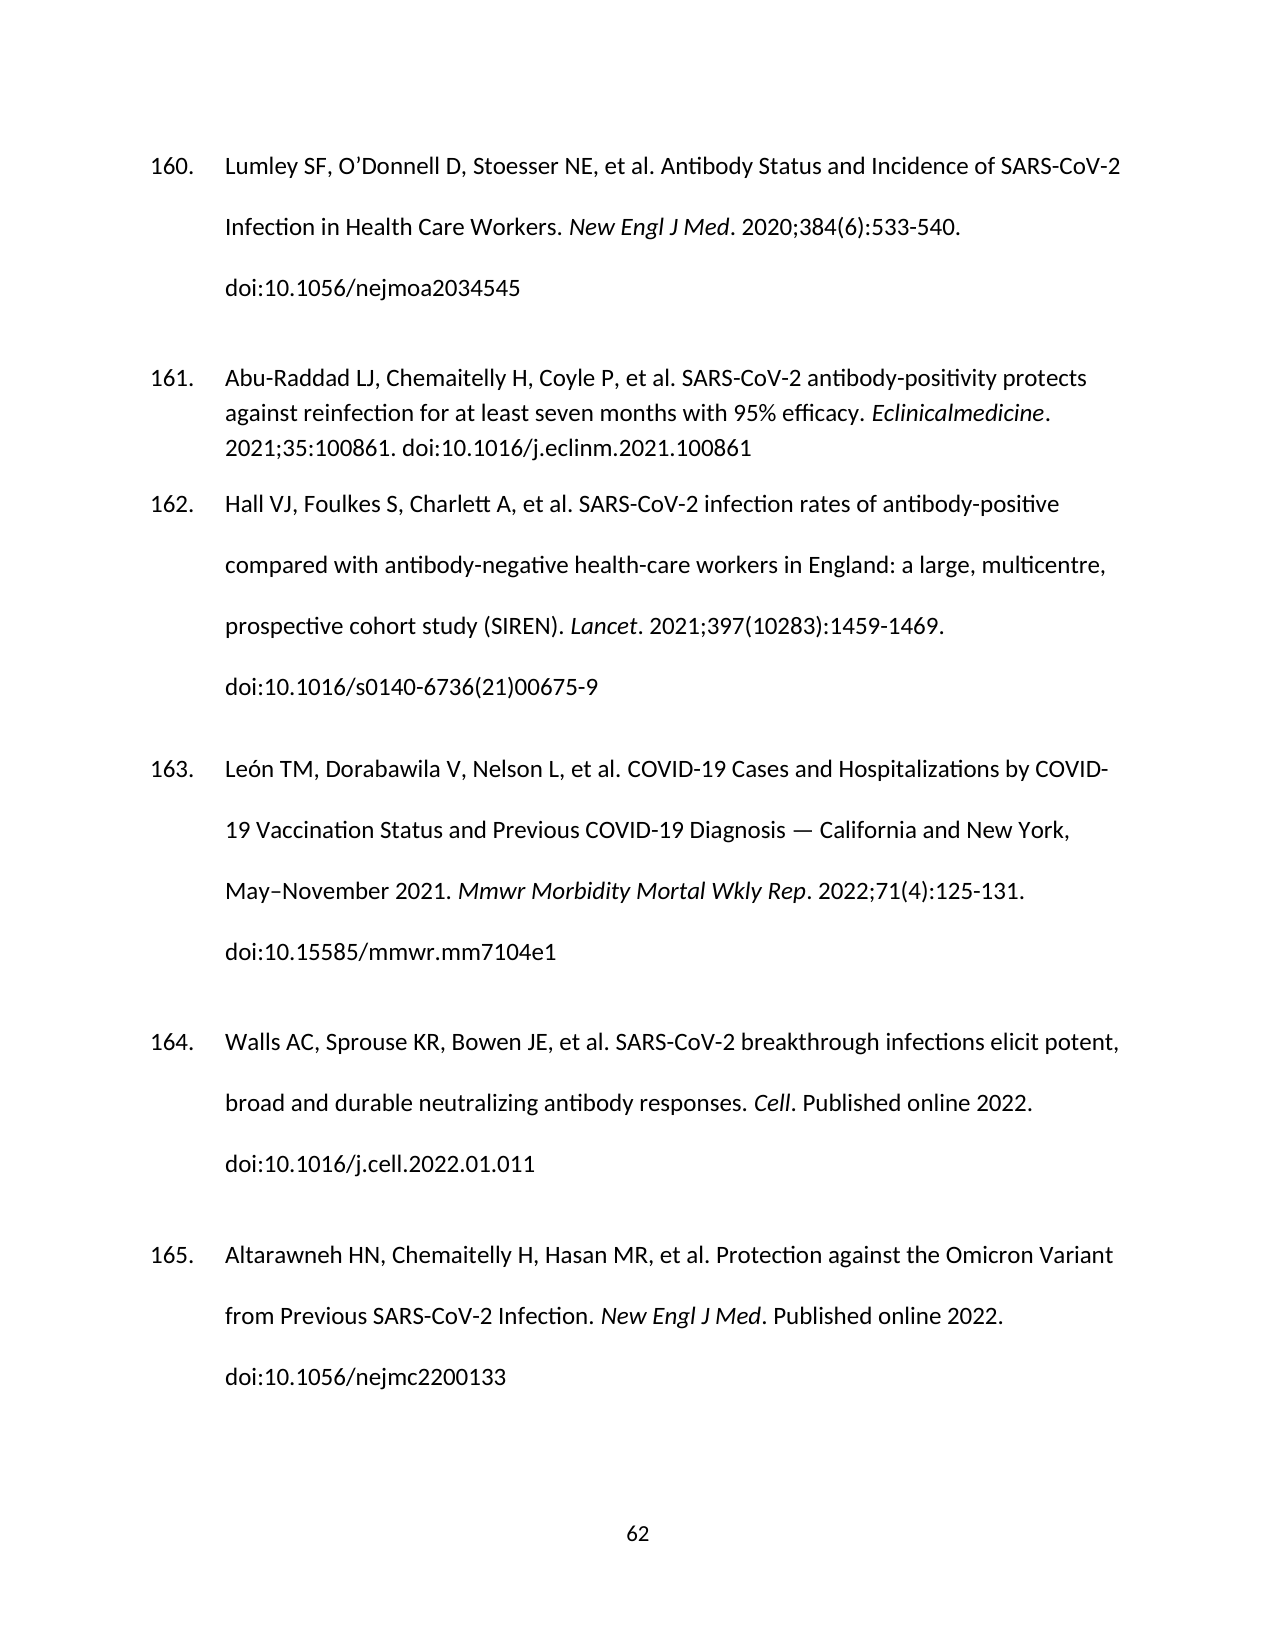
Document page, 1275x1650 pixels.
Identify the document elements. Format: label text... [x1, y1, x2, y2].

text 162. Hall VJ, Foulkes S, Charlett A, et al. SARS-CoV-2 infection rates of antibody-positive compared with antibody-negative health-care workers in England: a large, multicentre, prospective cohort study (SIREN). Lancet. 2021;397(10283):1459-1469. doi:10.1016/s0140-6736(21)00675-9 [150, 488, 1125, 702]
text 163. León TM, Dorabawila V, Nelson L, et al. COVID-19 Cases and Hospitalizations by COVID-19 Vaccination Status and Previous COVID-19 Diagnosis — California and New York, May–November 2021. Mmwr Morbidity Mortal Wkly Rep. 2022;71(4):125-131. doi:10.15585/mmwr.mm7104e1 [150, 753, 1125, 967]
text 164. Walls AC, Sprouse KR, Bowen JE, et al. SARS-CoV-2 breakthrough infections elicit potent, broad and durable neutralizing antibody responses. Cell. Published online 2022. doi:10.1016/j.cell.2022.01.011 [150, 1026, 1125, 1179]
text 161. Abu-Raddad LJ, Chemaitelly H, Coyle P, et al. SARS-CoV-2 antibody-positivity protects against reinfection for at least seven months with 95% efficacy. Eclinicalmedicine. 2021;35:100861. doi:10.1016/j.eclinm.2021.100861 [150, 362, 1125, 463]
text 165. Altarawneh HN, Chemaitelly H, Hasan MR, et al. Protection against the Omicron Variant from Previous SARS-CoV-2 Infection. New Engl J Med. Published online 2022. doi:10.1056/nejmc2200133 [150, 1239, 1125, 1391]
text 160. Lumley SF, O’Donnell D, Stoesser NE, et al. Antibody Status and Incidence of SARS-CoV-2 Infection in Health Care Workers. New Engl J Med. 2020;384(6):533-540. doi:10.1056/nejmoa2034545 [150, 150, 1125, 303]
